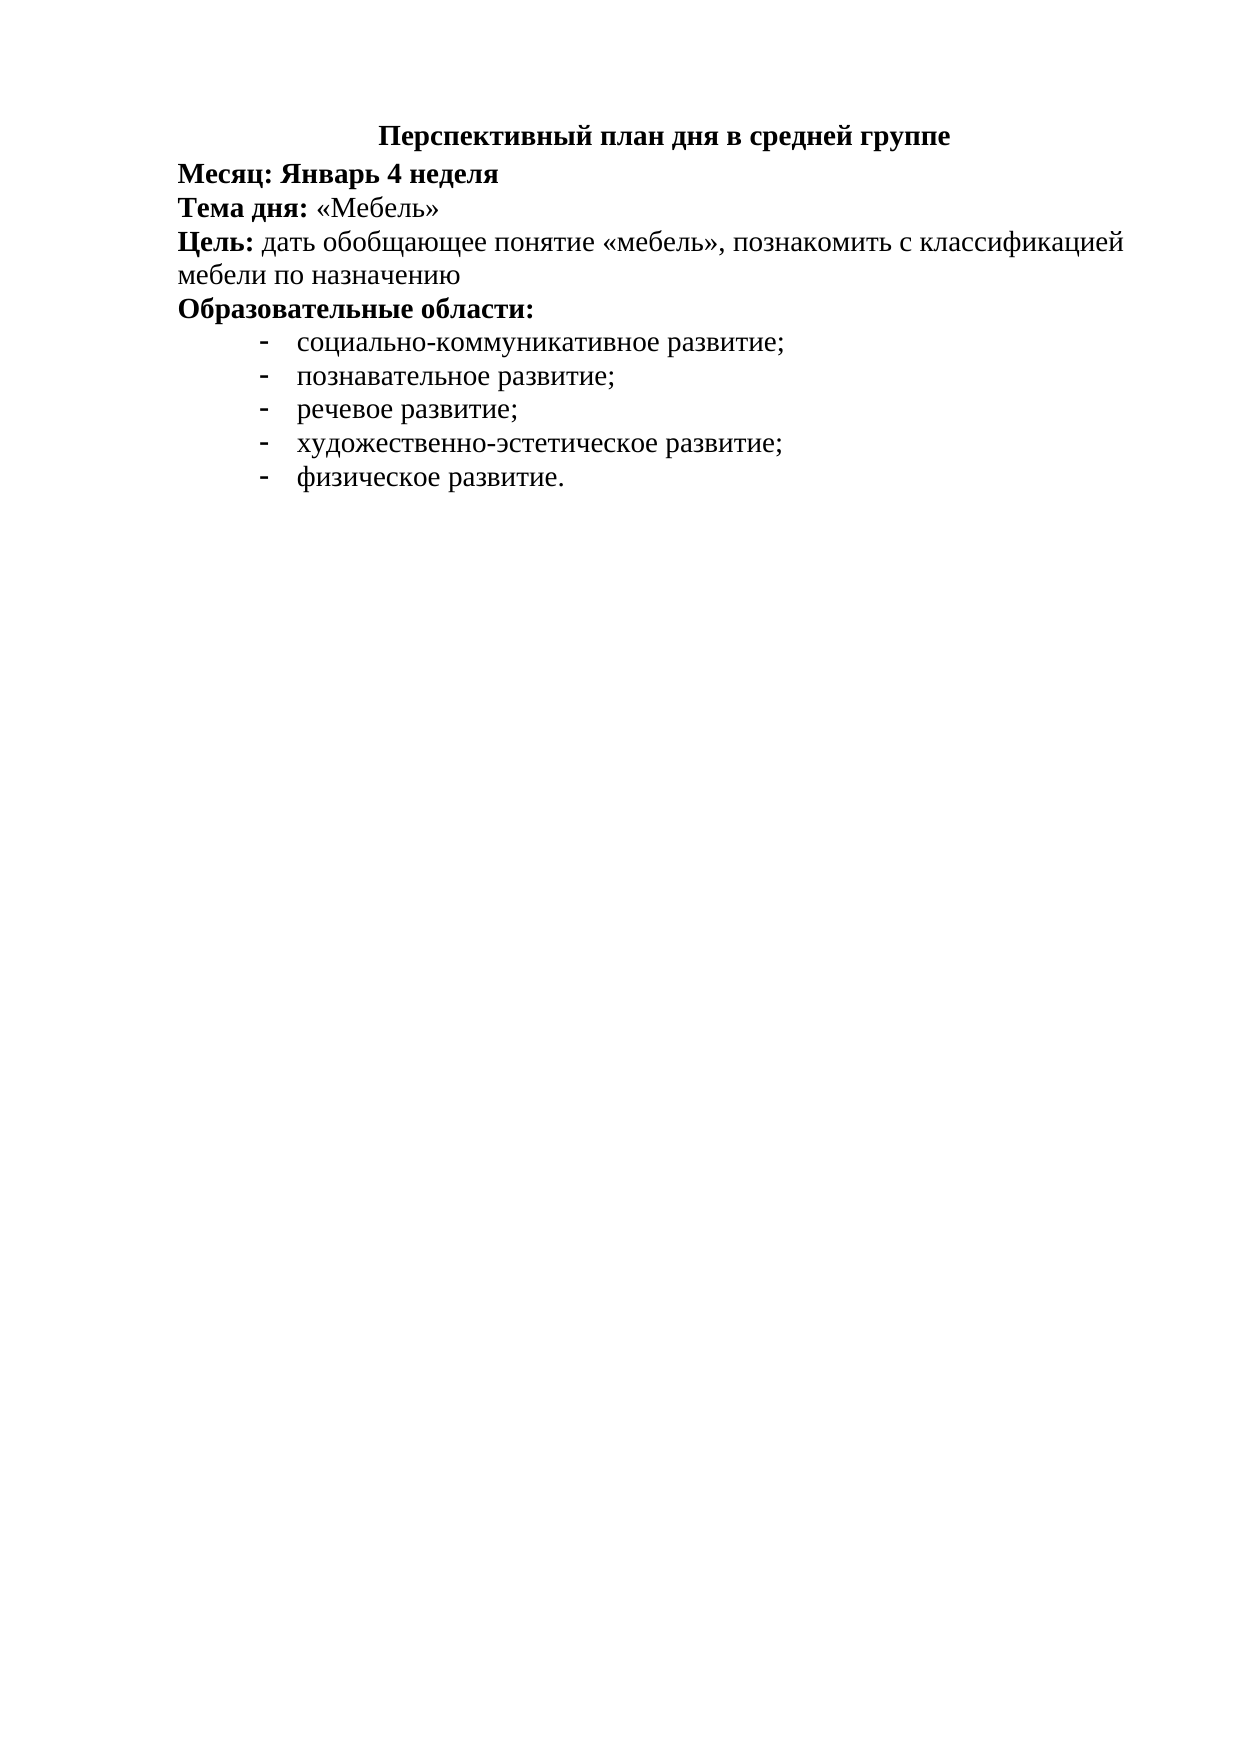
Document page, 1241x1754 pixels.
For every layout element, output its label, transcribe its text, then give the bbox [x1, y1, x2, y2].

text Перспективный план дня в средней группе [177, 118, 1152, 152]
text Тема дня: «Мебель» [177, 190, 1152, 224]
list речевое развитие; [259, 392, 1152, 425]
text Цель: дать обобщающее понятие «мебель», познакомить с классификацией мебели по назначению [177, 224, 1152, 291]
list художественно-эстетическое развитие; [259, 425, 1152, 459]
list познавательное развитие; [259, 358, 1152, 392]
list социально-коммуникативное развитие; [259, 324, 1152, 358]
text Месяц: Январь 4 неделя [177, 157, 1152, 190]
text Образовательные области: [177, 291, 1152, 324]
list физическое развитие. [259, 459, 1152, 493]
